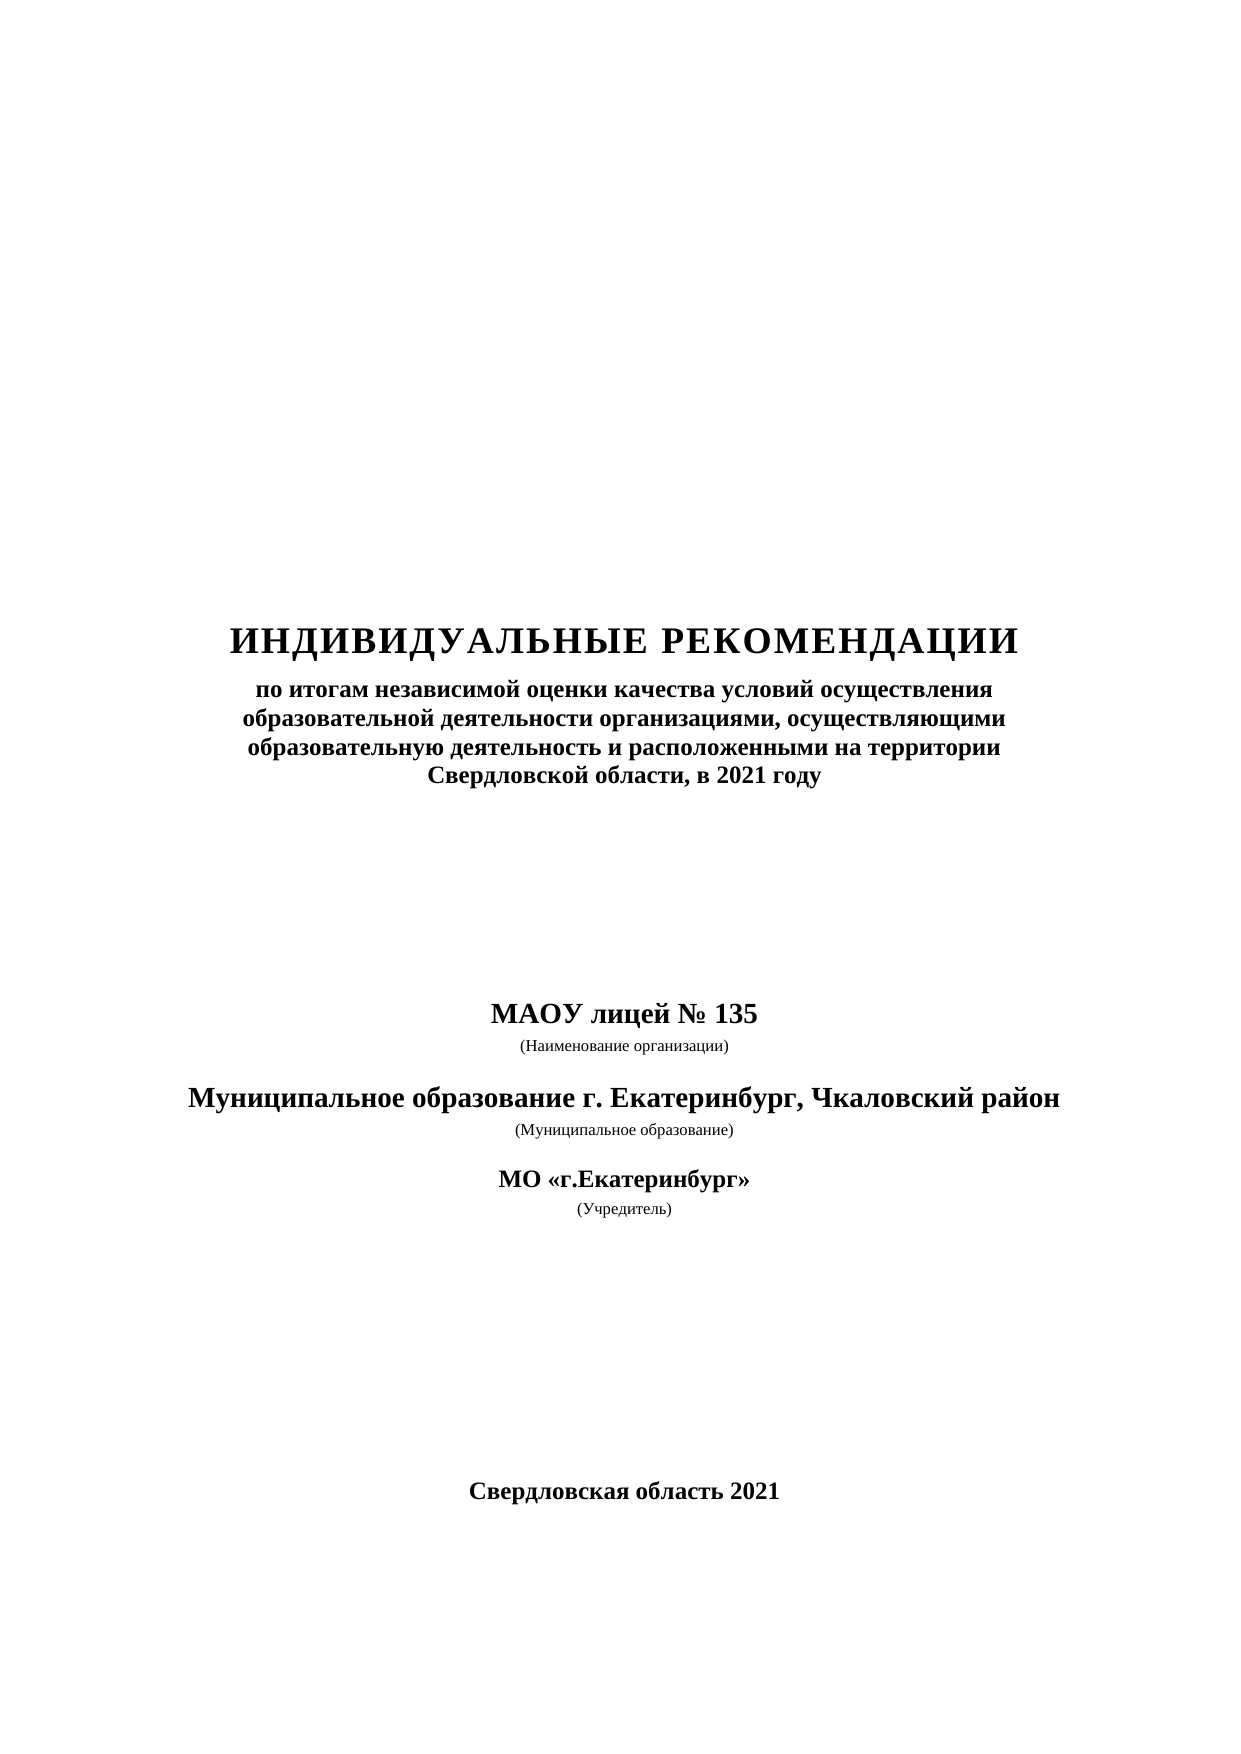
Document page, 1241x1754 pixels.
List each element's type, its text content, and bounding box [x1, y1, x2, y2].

text Муниципальное образование г. Екатеринбург, Чкаловский район [177, 1080, 1071, 1114]
text Свердловская область 2021 [177, 1476, 1071, 1505]
text по итогам независимой оценки качества условий осуществления образовательной деятельности организациями, осуществляющими образовательную деятельность и расположенными на территории Свердловской области, в 2021 году [177, 674, 1071, 789]
text ИНДИВИДУАЛЬНЫЕ РЕКОМЕНДАЦИИ [177, 619, 1071, 662]
text (Муниципальное образование) [177, 1120, 1071, 1139]
text (Наименование организации) [177, 1036, 1071, 1055]
text МАОУ лицей № 135 [177, 996, 1071, 1030]
text МО «г.Екатеринбург» [177, 1164, 1071, 1193]
text (Учредитель) [177, 1199, 1071, 1218]
